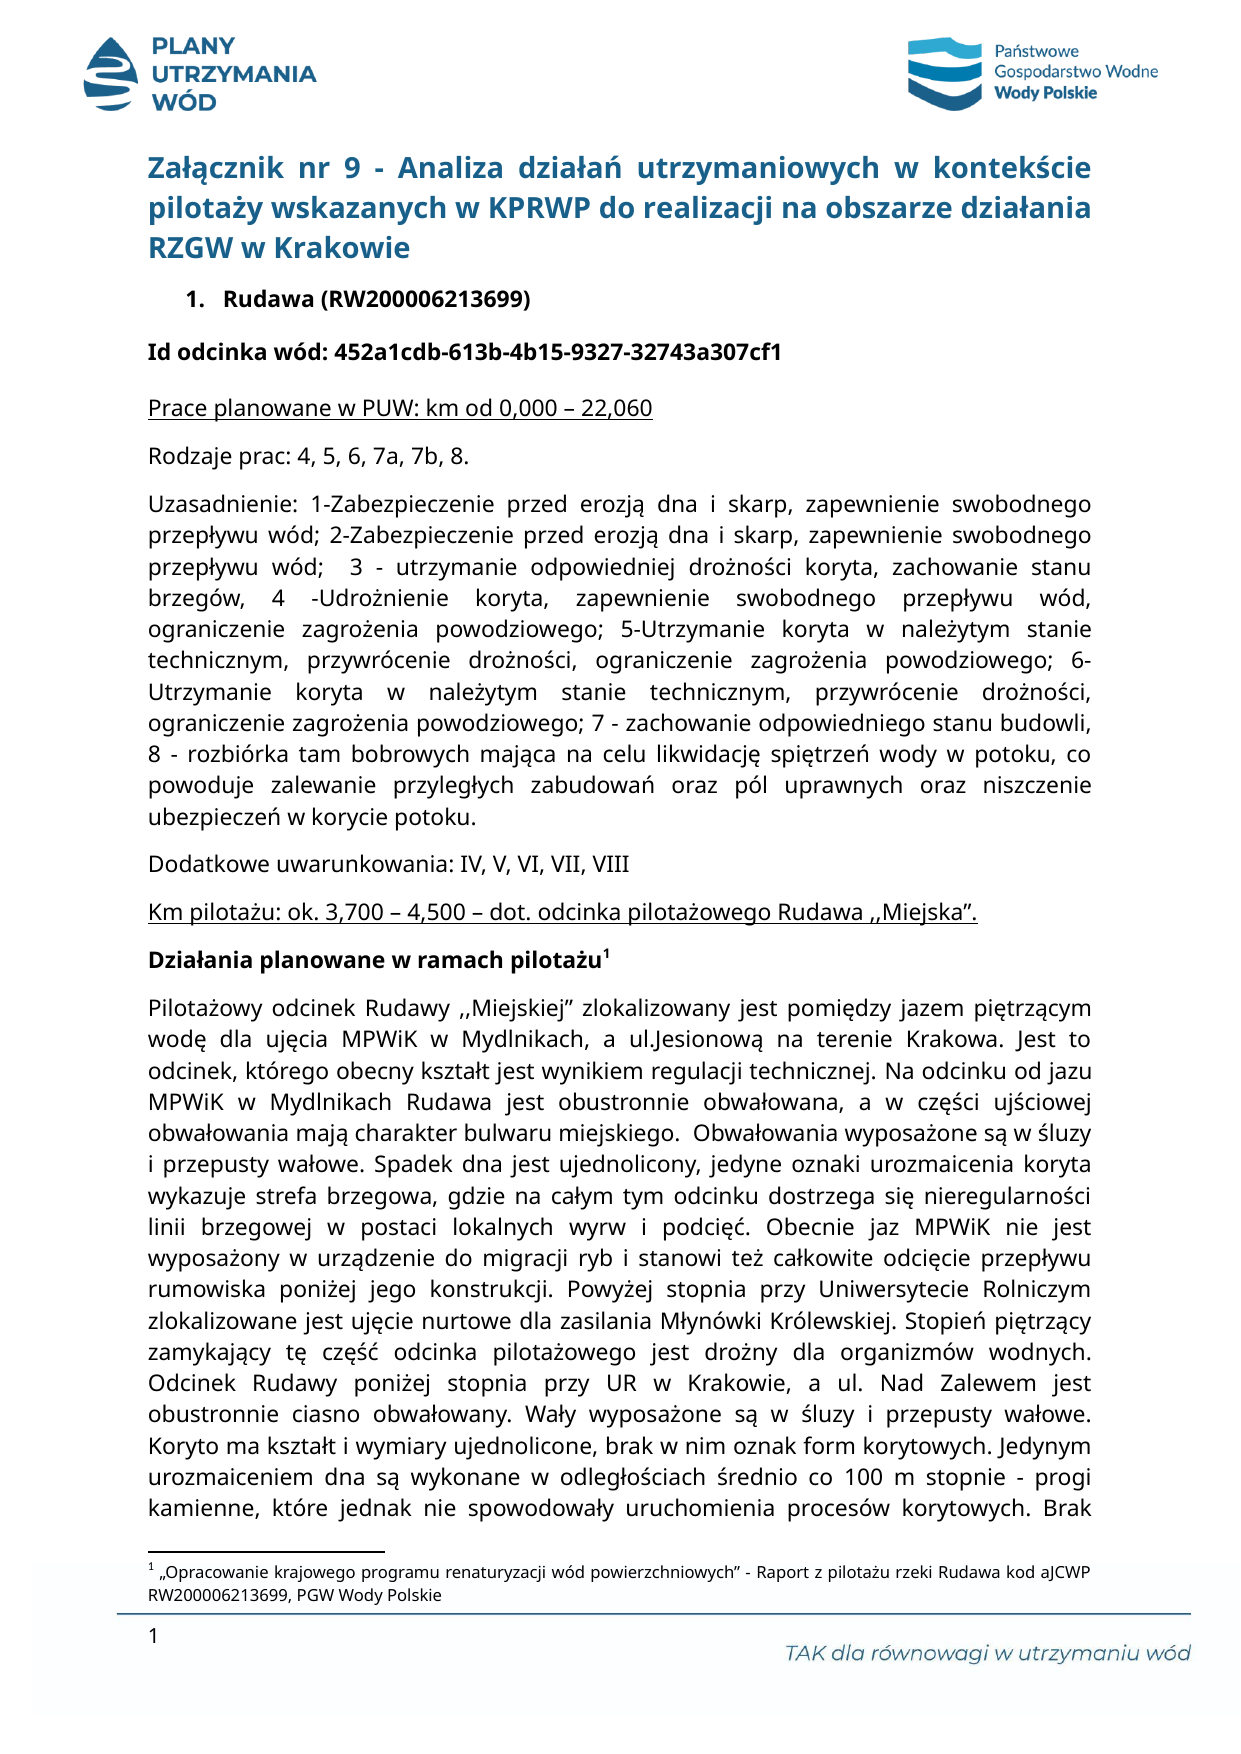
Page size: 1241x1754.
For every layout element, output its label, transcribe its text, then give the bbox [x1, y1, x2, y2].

text Działania planowane w ramach pilotażu [148, 944, 1093, 976]
picture [0, 0, 1241, 149]
text Uzasadnienie: 1-Zabezpieczenie przed erozją dna i skarp, zapewnienie swobodnego przepływu wód; 2-Zabezpieczenie przed erozją dna i skarp, zapewnienie swobodnego przepływu wód; 3 - utrzymanie odpowiedniej drożności koryta, zachowanie stanu brzegów, 4 -Udrożnienie koryta, zapewnienie swobodnego przepływu wód, ograniczenie zagrożenia powodziowego; 5-Utrzymanie koryta w należytym stanie technicznym, przywrócenie drożności, ograniczenie zagrożenia powodziowego; 6-Utrzymanie koryta w należytym stanie technicznym, przywrócenie drożności, ograniczenie zagrożenia powodziowego; 7 - zachowanie odpowiedniego stanu budowli, 8 - rozbiórka tam bobrowych mająca na celu likwidację spiętrzeń wody w potoku, co powoduje zalewanie przyległych zabudowań oraz pól uprawnych oraz niszczenie ubezpieczeń w korycie potoku. [148, 488, 1093, 832]
text Km pilotażu: ok. 3,700 – 4,500 – dot. odcinka pilotażowego Rudawa ,,Miejska”. [148, 896, 1093, 928]
list Rudawa (RW200006213699) [185, 283, 1093, 314]
picture [33, 1564, 1241, 1715]
text Rodzaje prac: 4, 5, 6, 7a, 7b, 8. [148, 440, 1093, 471]
text Załącznik nr 9 - Analiza działań utrzymaniowych w kontekście pilotaży wskazanych w KPRWP do realizacji na obszarze działania RZGW w Krakowie [148, 148, 1093, 267]
text Id odcinka wód: 452a1cdb-613b-4b15-9327-32743a307cf1 [148, 336, 1093, 367]
text Prace planowane w PUW: km od 0,000 – 22,060 [148, 392, 1093, 423]
text Dodatkowe uwarunkowania: IV, V, VI, VII, VIII [148, 848, 1093, 880]
